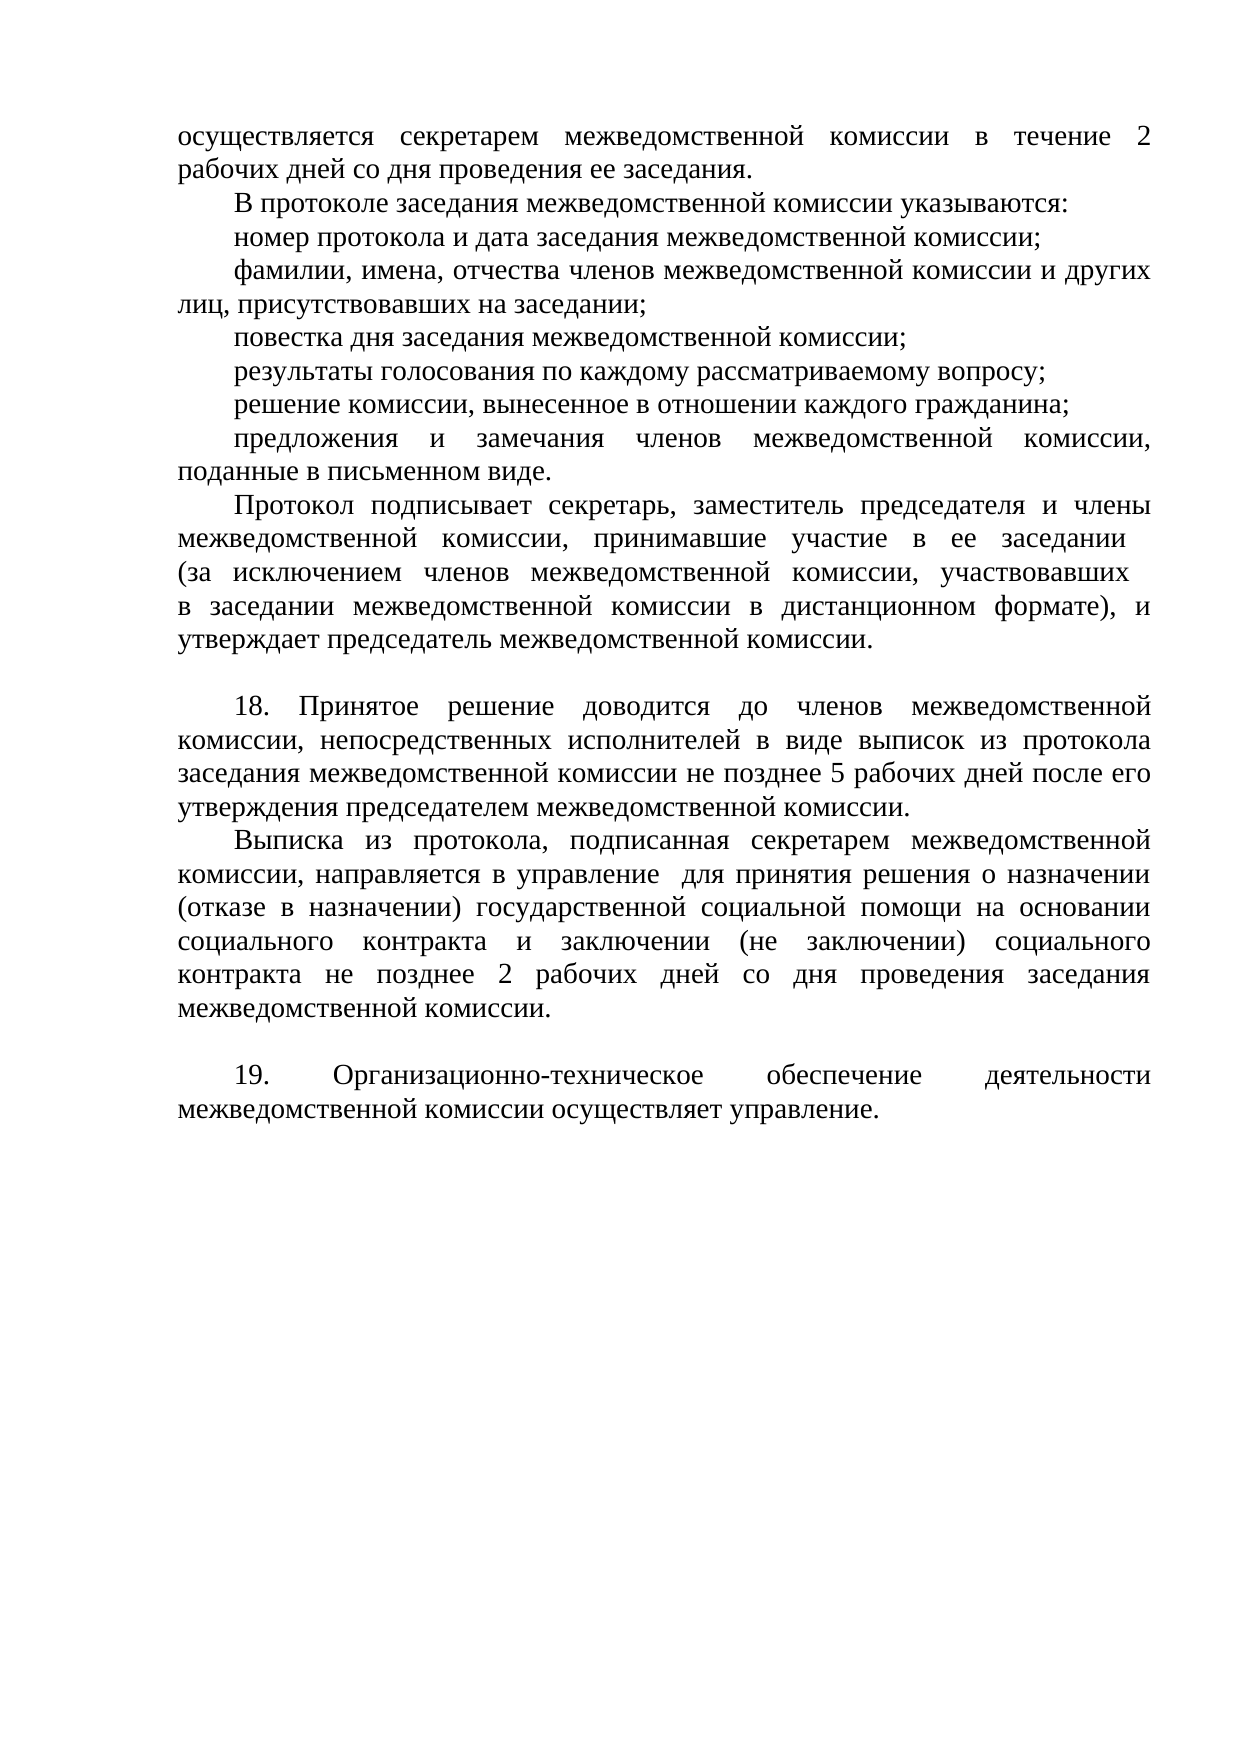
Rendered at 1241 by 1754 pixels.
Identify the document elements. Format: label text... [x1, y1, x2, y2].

text номер протокола и дата заседания межведомственной комиссии; [177, 219, 1152, 252]
text решение комиссии, вынесенное в отношении каждого гражданина; [177, 386, 1152, 420]
text предложения и замечания членов межведомственной комиссии, поданные в письменном виде. [177, 420, 1152, 487]
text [177, 118, 1152, 185]
text В протоколе заседания межведомственной комиссии указываются: [177, 185, 1152, 219]
text 18. Принятое решение доводится до членов межведомственной комиссии, непосредственных исполнителей в виде выписок из протокола заседания межведомственной комиссии не позднее 5 рабочих дней после его утверждения председателем межведомственной комиссии. [177, 688, 1152, 822]
text результаты голосования по каждому рассматриваемому вопросу; [177, 353, 1152, 386]
text Выписка из протокола, подписанная секретарем межведомственной комиссии, направляется в управление для принятия решения о назначении (отказе в назначении) государственной социальной помощи на основании социального контракта и заключении (не заключении) социального контракта не позднее 2 рабочих дней со дня проведения заседания межведомственной комиссии. [177, 822, 1152, 1024]
text Протокол подписывает секретарь, заместитель председателя и члены межведомственной комиссии, принимавшие участие в ее заседании (за исключением членов межведомственной комиссии, участвовавших в заседании межведомственной комиссии в дистанционном формате), и утверждает председатель межведомственной комиссии. [177, 487, 1152, 655]
text 19. Организационно-техническое обеспечение деятельности межведомственной комиссии осуществляет управление. [177, 1057, 1152, 1124]
text фамилии, имена, отчества членов межведомственной комиссии и других лиц, присутствовавших на заседании; [177, 252, 1152, 319]
text повестка дня заседания межведомственной комиссии; [177, 319, 1152, 353]
